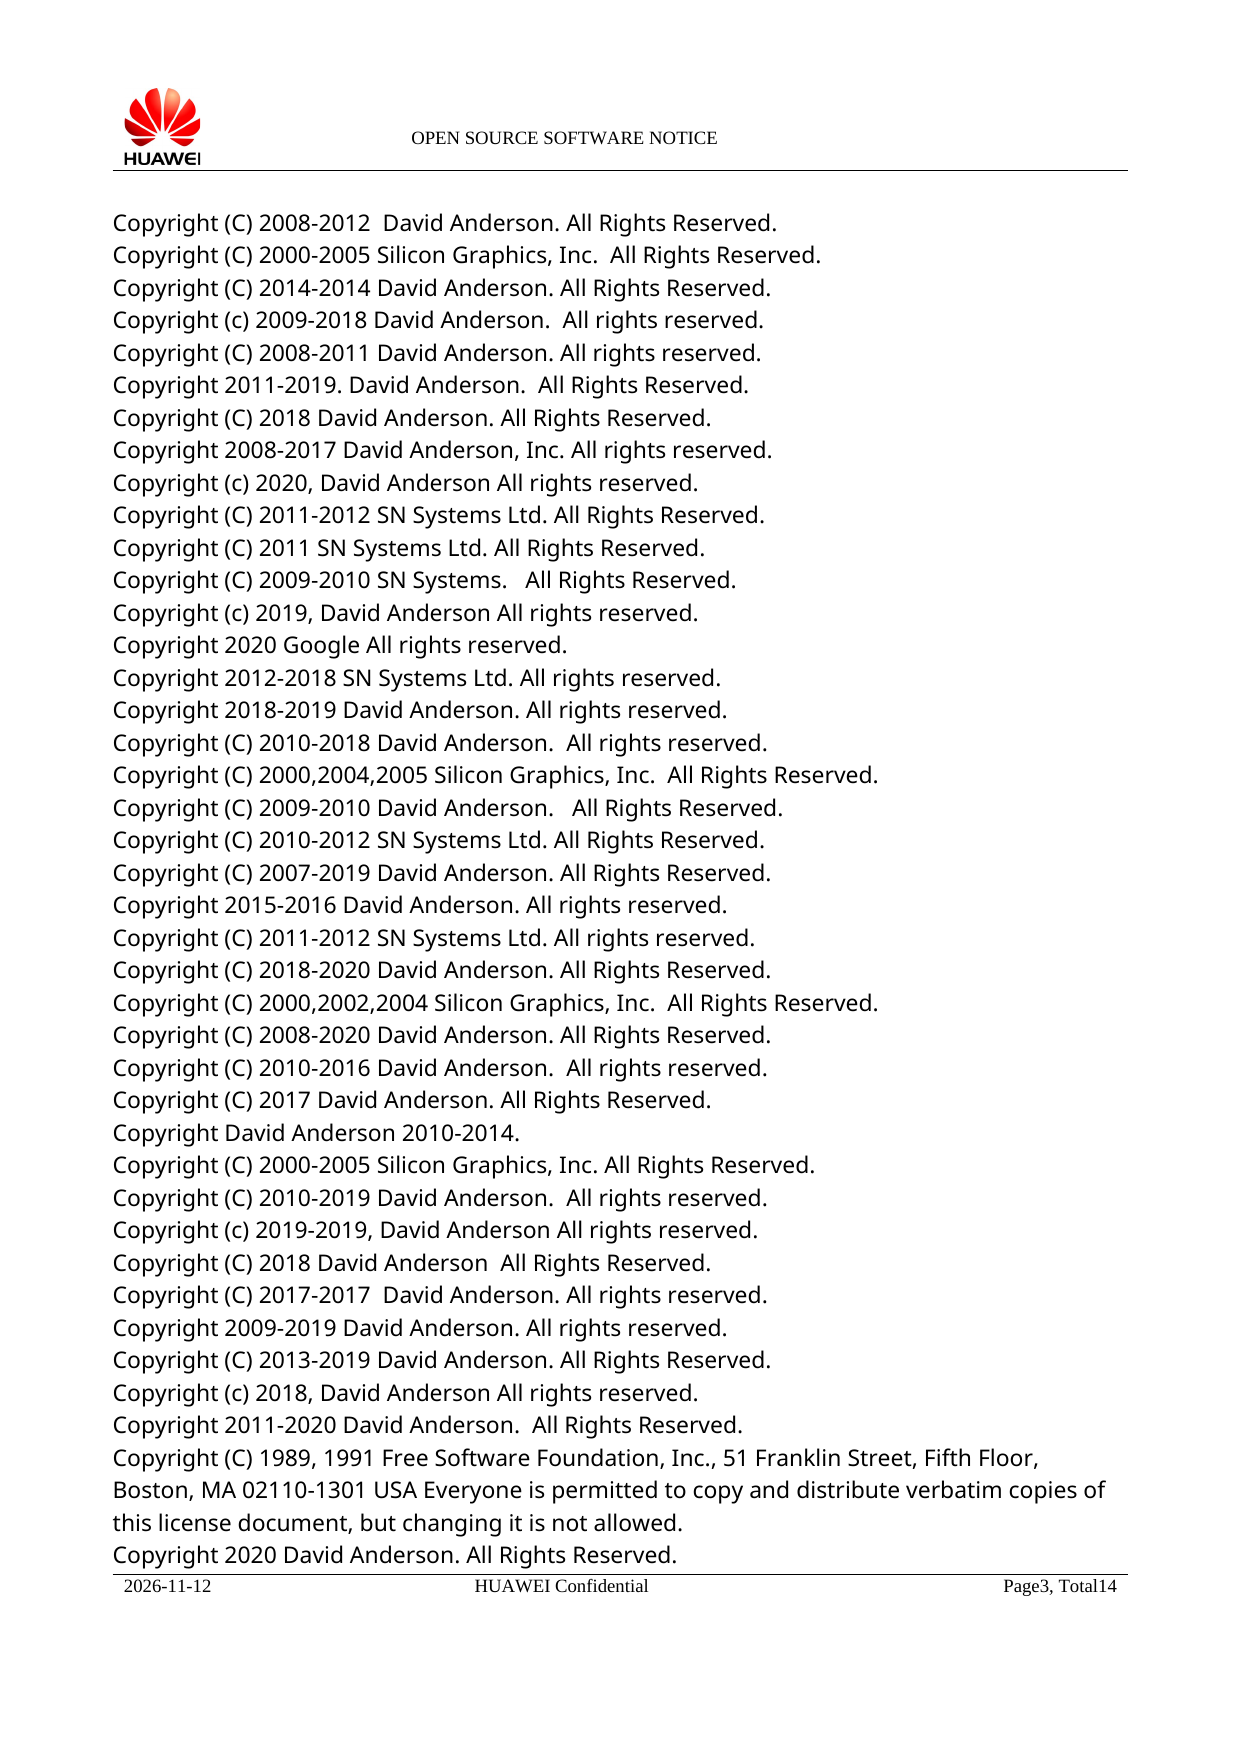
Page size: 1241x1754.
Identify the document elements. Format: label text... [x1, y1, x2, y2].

picture [124, 88, 201, 165]
